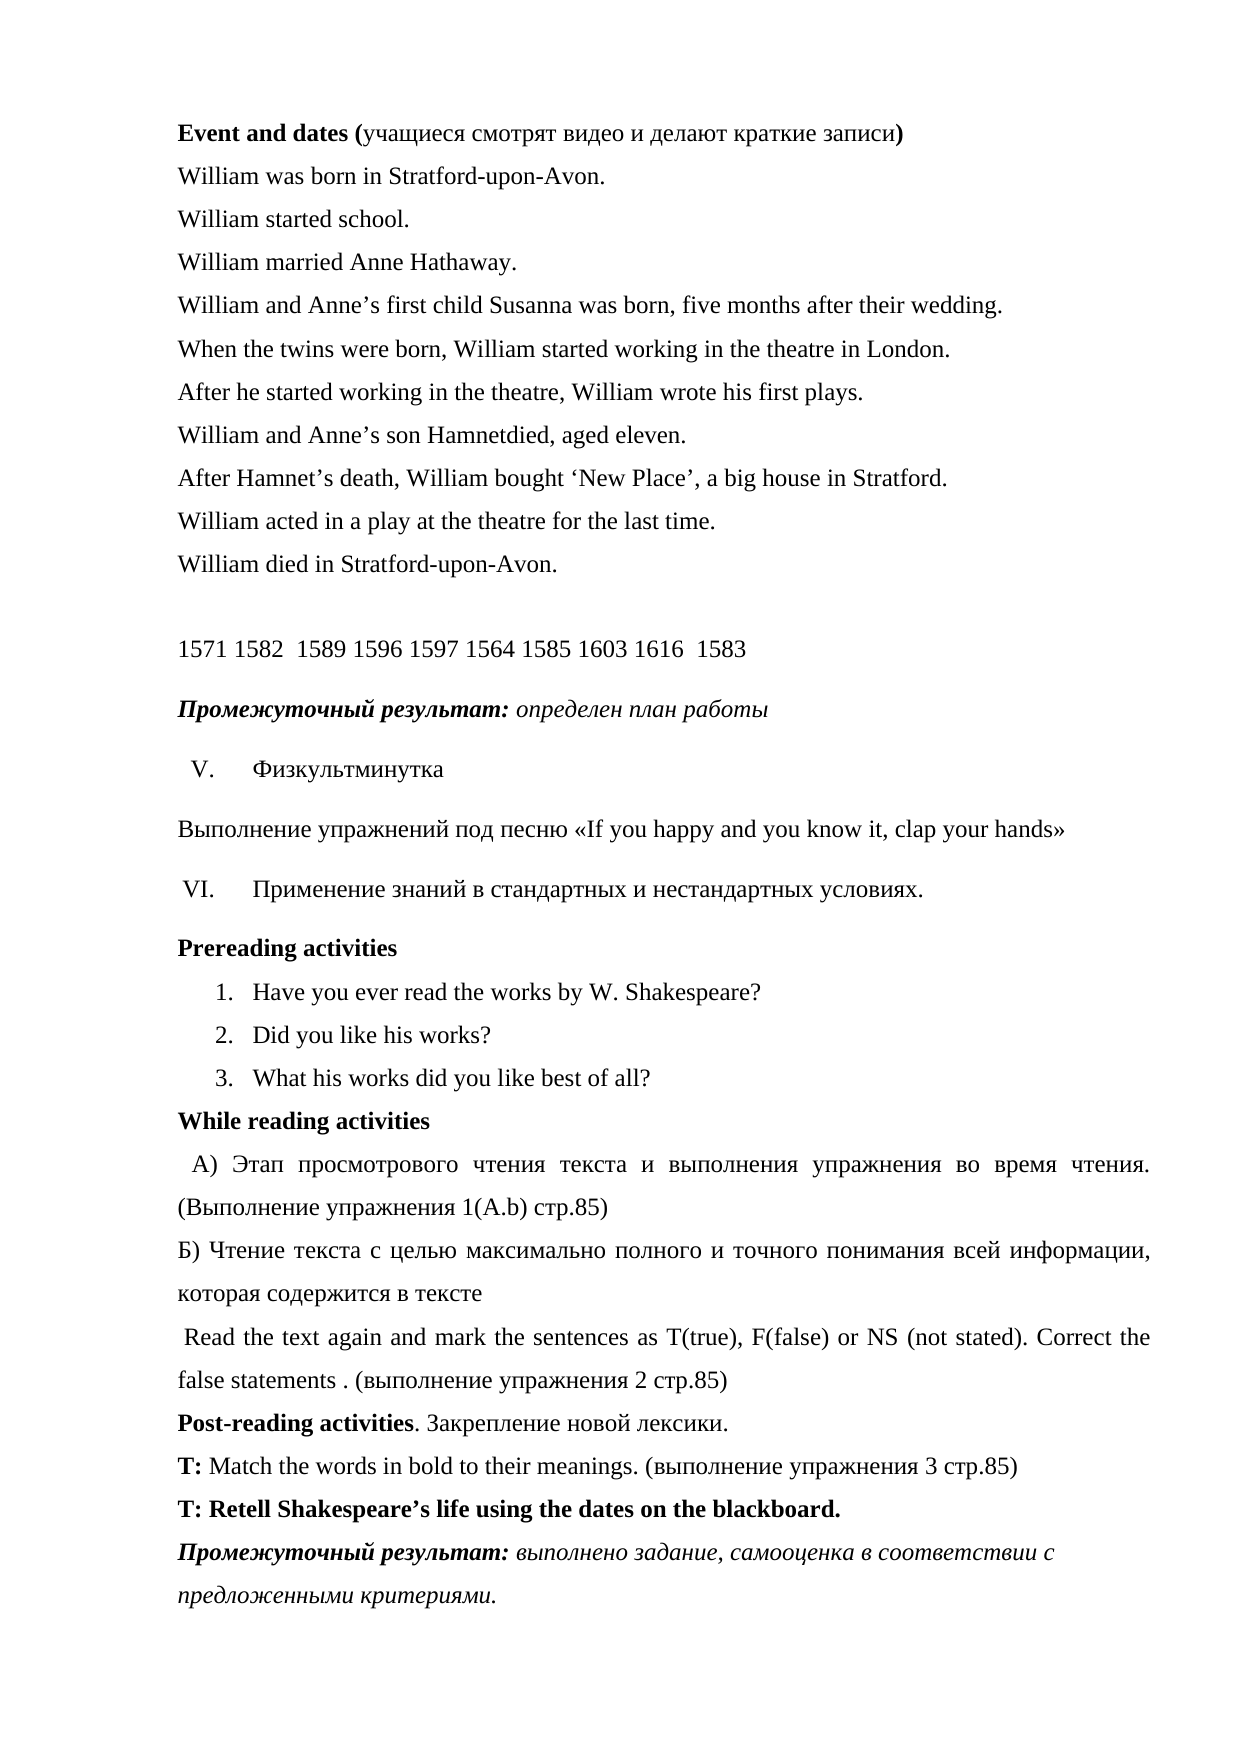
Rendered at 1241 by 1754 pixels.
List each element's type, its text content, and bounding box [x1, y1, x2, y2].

text William and Anne’s first child Susanna was born, five months after their wedding. [177, 291, 1152, 319]
text T: Retell Shakespeare’s life using the dates on the blackboard. [177, 1494, 1152, 1523]
text Т: Match the words in bold to their meanings. (выполнение упражнения 3 стр.85) [177, 1451, 1152, 1480]
text 1571 1582 1589 1596 1597 1564 1585 1603 1616 1583 [177, 634, 1152, 663]
text Промежуточный результат: определен план работы [177, 694, 1152, 723]
text А) Этап просмотрового чтения текста и выполнения упражнения во время чтения. (Выполнение упражнения 1(А.b) стр.85) [177, 1149, 1152, 1221]
text After he started working in the theatre, William wrote his first plays. [177, 377, 1152, 406]
text Post-reading activities. Закрепление новой лексики. [177, 1408, 1152, 1437]
text William acted in a play at the theatre for the last time. [177, 506, 1152, 535]
text Event and dates (учащиеся смотрят видео и делают краткие записи) [177, 118, 1152, 147]
text William was born in Stratford-upon-Avon. [177, 161, 1152, 190]
text William started school. [177, 204, 1152, 233]
text While reading activities [177, 1106, 1152, 1135]
list Физкультминутка [215, 754, 1152, 783]
text Выполнение упражнений под песню «If you happy and you know it, clap your hands» [177, 814, 1152, 843]
text Read the text again and mark the sentences as T(true), F(false) or NS (not stated). Correct the false statements . (выполнение упражнения 2 стр.85) [177, 1322, 1152, 1393]
list What his works did you like best of all? [215, 1063, 1152, 1092]
text Б) Чтение текста с целью максимально полного и точного понимания всей информации, которая содержится в тексте [177, 1235, 1152, 1307]
text Промежуточный результат: выполнено задание, самооценка в соответствии с предложенными критериями. [177, 1537, 1152, 1609]
text After Hamnet’s death, William bought ‘New Place’, a big house in Stratford. [177, 463, 1152, 492]
text Prereading activities [177, 933, 1152, 962]
list Применение знаний в стандартных и нестандартных условиях. [215, 874, 1152, 902]
text William married Anne Hathaway. [177, 247, 1152, 276]
list Have you ever read the works by W. Shakespeare? [215, 977, 1152, 1005]
text William died in Stratford-upon-Avon. [177, 549, 1152, 578]
text William and Anne’s son Hamnetdied, aged eleven. [177, 420, 1152, 449]
list Did you like his works? [215, 1020, 1152, 1048]
text When the twins were born, William started working in the theatre in London. [177, 334, 1152, 362]
